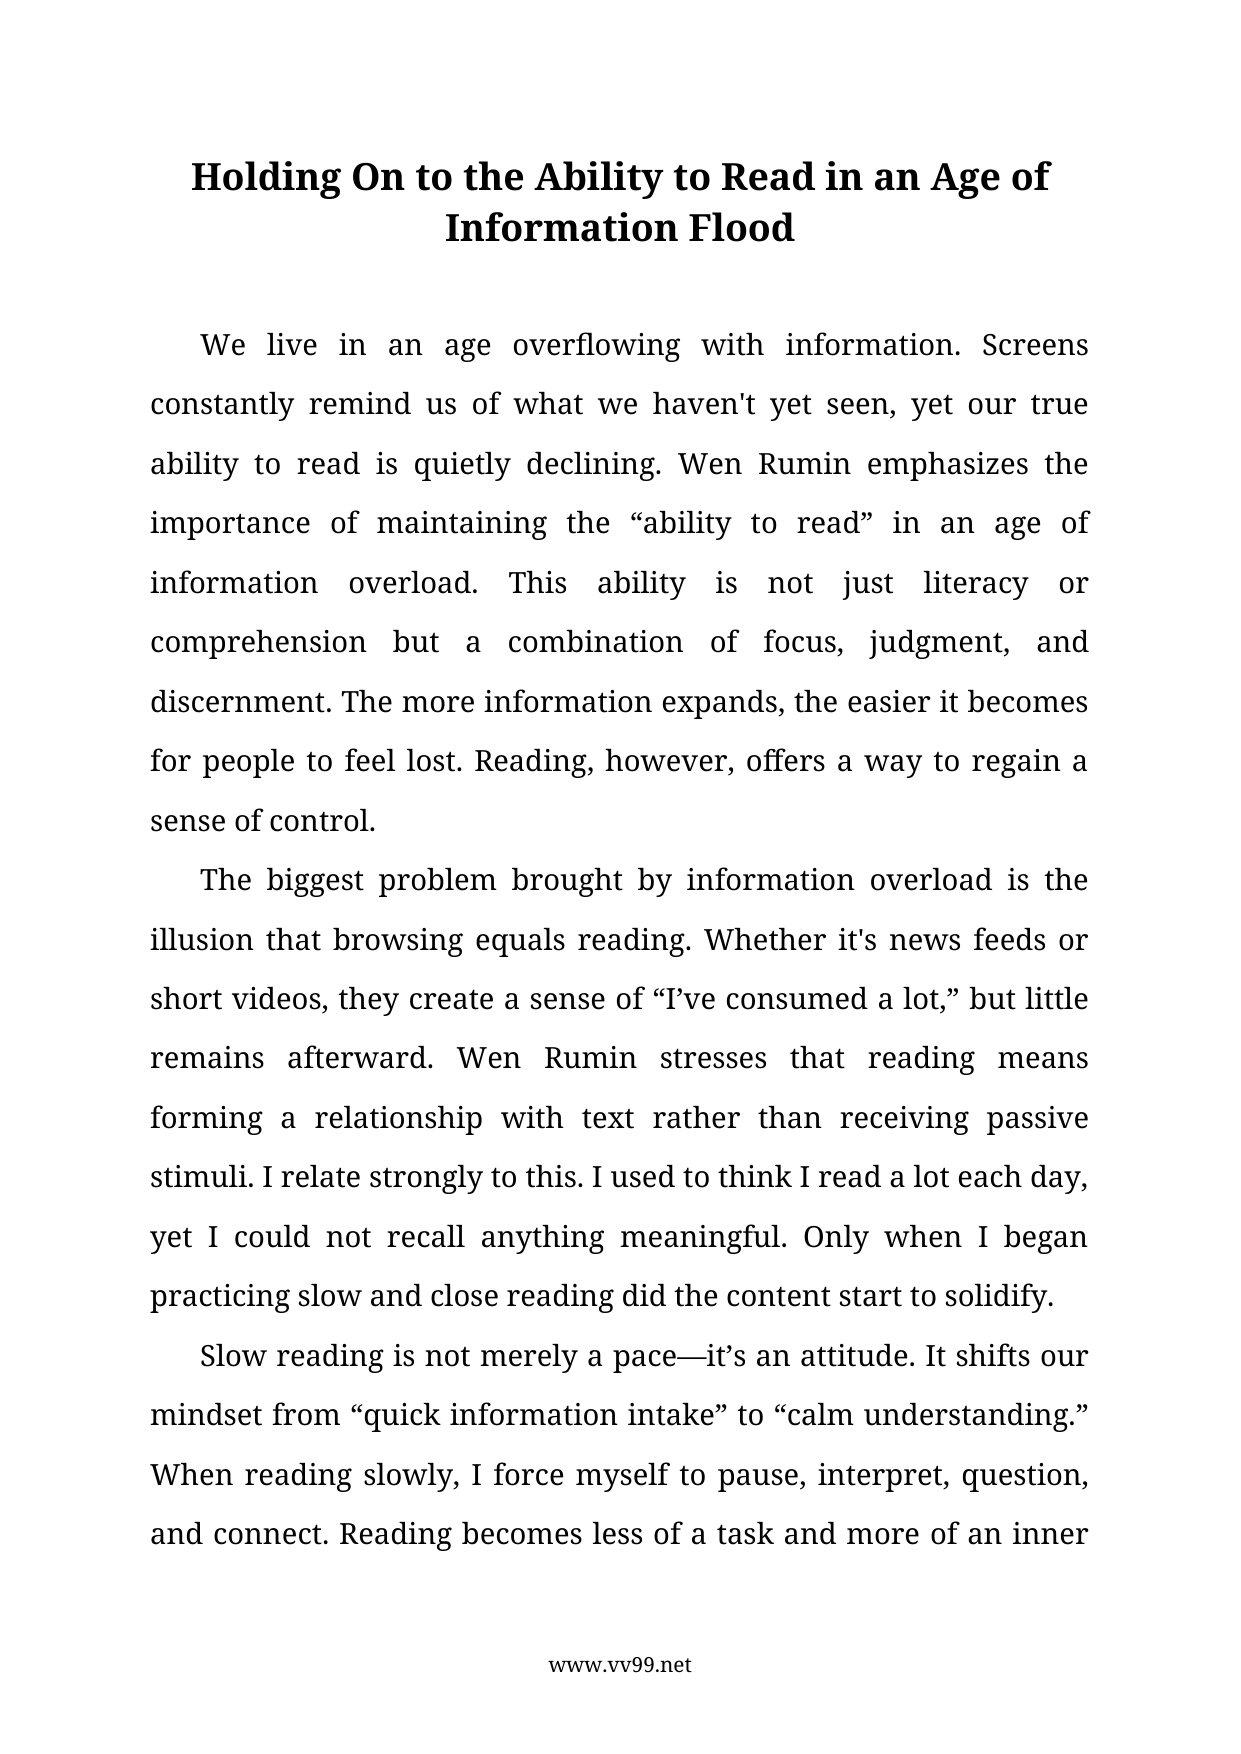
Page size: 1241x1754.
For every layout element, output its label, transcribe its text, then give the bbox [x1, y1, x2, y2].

text The biggest problem brought by information overload is the illusion that browsing equals reading. Whether it's news feeds or short videos, they create a sense of “I’ve consumed a lot,” but little remains afterward. Wen Rumin stresses that reading means forming a relationship with text rather than receiving passive stimuli. I relate strongly to this. I used to think I read a lot each day, yet I could not recall anything meaningful. Only when I began practicing slow and close reading did the content start to solidify. [150, 859, 1090, 1315]
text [150, 1335, 1090, 1553]
text We live in an age overflowing with information. Screens constantly remind us of what we haven't yet seen, yet our true ability to read is quietly declining. Wen Rumin emphasizes the importance of maintaining the “ability to read” in an age of information overload. This ability is not just literacy or comprehension but a combination of focus, judgment, and discernment. The more information expands, the easier it becomes for people to feel lost. Reading, however, offers a way to regain a sense of control. [150, 324, 1090, 839]
subtitle Holding On to the Ability to Read in an Age of Information Flood [150, 150, 1090, 252]
